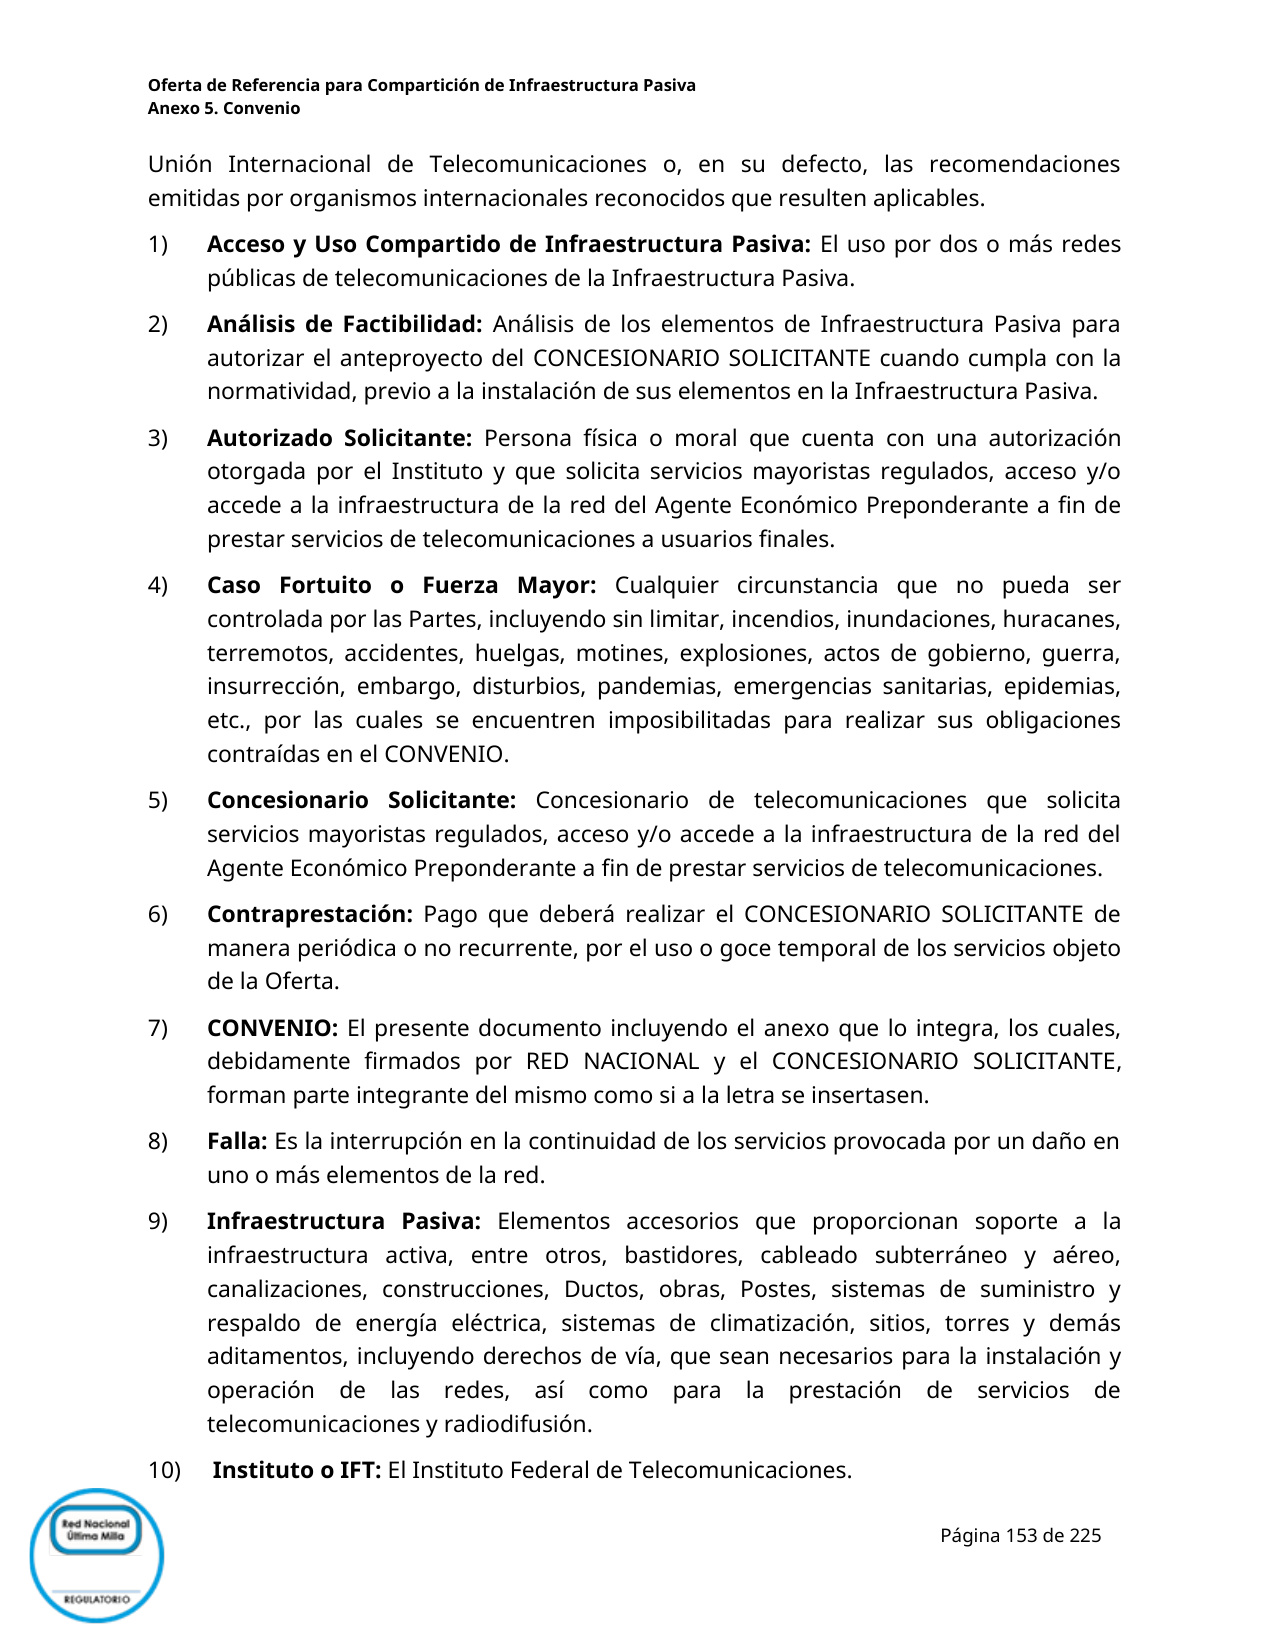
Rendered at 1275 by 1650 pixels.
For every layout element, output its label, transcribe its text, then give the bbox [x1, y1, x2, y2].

text 9) Infraestructura Pasiva: Elementos accesorios que proporcionan soporte a la infraestructura activa, entre otros, bastidores, cableado subterráneo y aéreo, canalizaciones, construcciones, Ductos, obras, Postes, sistemas de suministro y respaldo de energía eléctrica, sistemas de climatización, sitios, torres y demás aditamentos, incluyendo derechos de vía, que sean necesarios para la instalación y operación de las redes, así como para la prestación de servicios de telecomunicaciones y radiodifusión. [148, 1205, 1122, 1439]
picture [29, 1488, 93, 1551]
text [148, 148, 1122, 213]
text 3) Autorizado Solicitante: Persona física o moral que cuenta con una autorización otorgada por el Instituto y que solicita servicios mayoristas regulados, acceso y/o accede a la infraestructura de la red del Agente Económico Preponderante a fin de prestar servicios de telecomunicaciones a usuarios finales. [148, 421, 1122, 554]
picture [34, 1493, 159, 1618]
text 4) Caso Fortuito o Fuerza Mayor: Cualquier circunstancia que no pueda ser controlada por las Partes, incluyendo sin limitar, incendios, inundaciones, huracanes, terremotos, accidentes, huelgas, motines, explosiones, actos de gobierno, guerra, insurrección, embargo, disturbios, pandemias, emergencias sanitarias, epidemias, etc., por las cuales se encuentren imposibilitadas para realizar sus obligaciones contraídas en el CONVENIO. [148, 569, 1122, 769]
text 6) Contraprestación: Pago que deberá realizar el CONCESIONARIO SOLICITANTE de manera periódica o no recurrente, por el uso o goce temporal de los servicios objeto de la Oferta. [148, 898, 1122, 996]
text 7) CONVENIO: El presente documento incluyendo el anexo que lo integra, los cuales, debidamente firmados por RED NACIONAL y el CONCESIONARIO SOLICITANTE, forman parte integrante del mismo como si a la letra se insertasen. [148, 1011, 1122, 1110]
text 10) Instituto o IFT: El Instituto Federal de Telecomunicaciones. [148, 1454, 1122, 1485]
picture [29, 1488, 166, 1625]
text 1) Acceso y Uso Compartido de Infraestructura Pasiva: El uso por dos o más redes públicas de telecomunicaciones de la Infraestructura Pasiva. [148, 228, 1122, 293]
text 5) Concesionario Solicitante: Concesionario de telecomunicaciones que solicita servicios mayoristas regulados, acceso y/o accede a la infraestructura de la red del Agente Económico Preponderante a fin de prestar servicios de telecomunicaciones. [148, 784, 1122, 883]
text 2) Análisis de Factibilidad: Análisis de los elementos de Infraestructura Pasiva para autorizar el anteproyecto del CONCESIONARIO SOLICITANTE cuando cumpla con la normatividad, previo a la instalación de sus elementos en la Infraestructura Pasiva. [148, 308, 1122, 406]
text 8) Falla: Es la interrupción en la continuidad de los servicios provocada por un daño en uno o más elementos de la red. [148, 1125, 1122, 1190]
